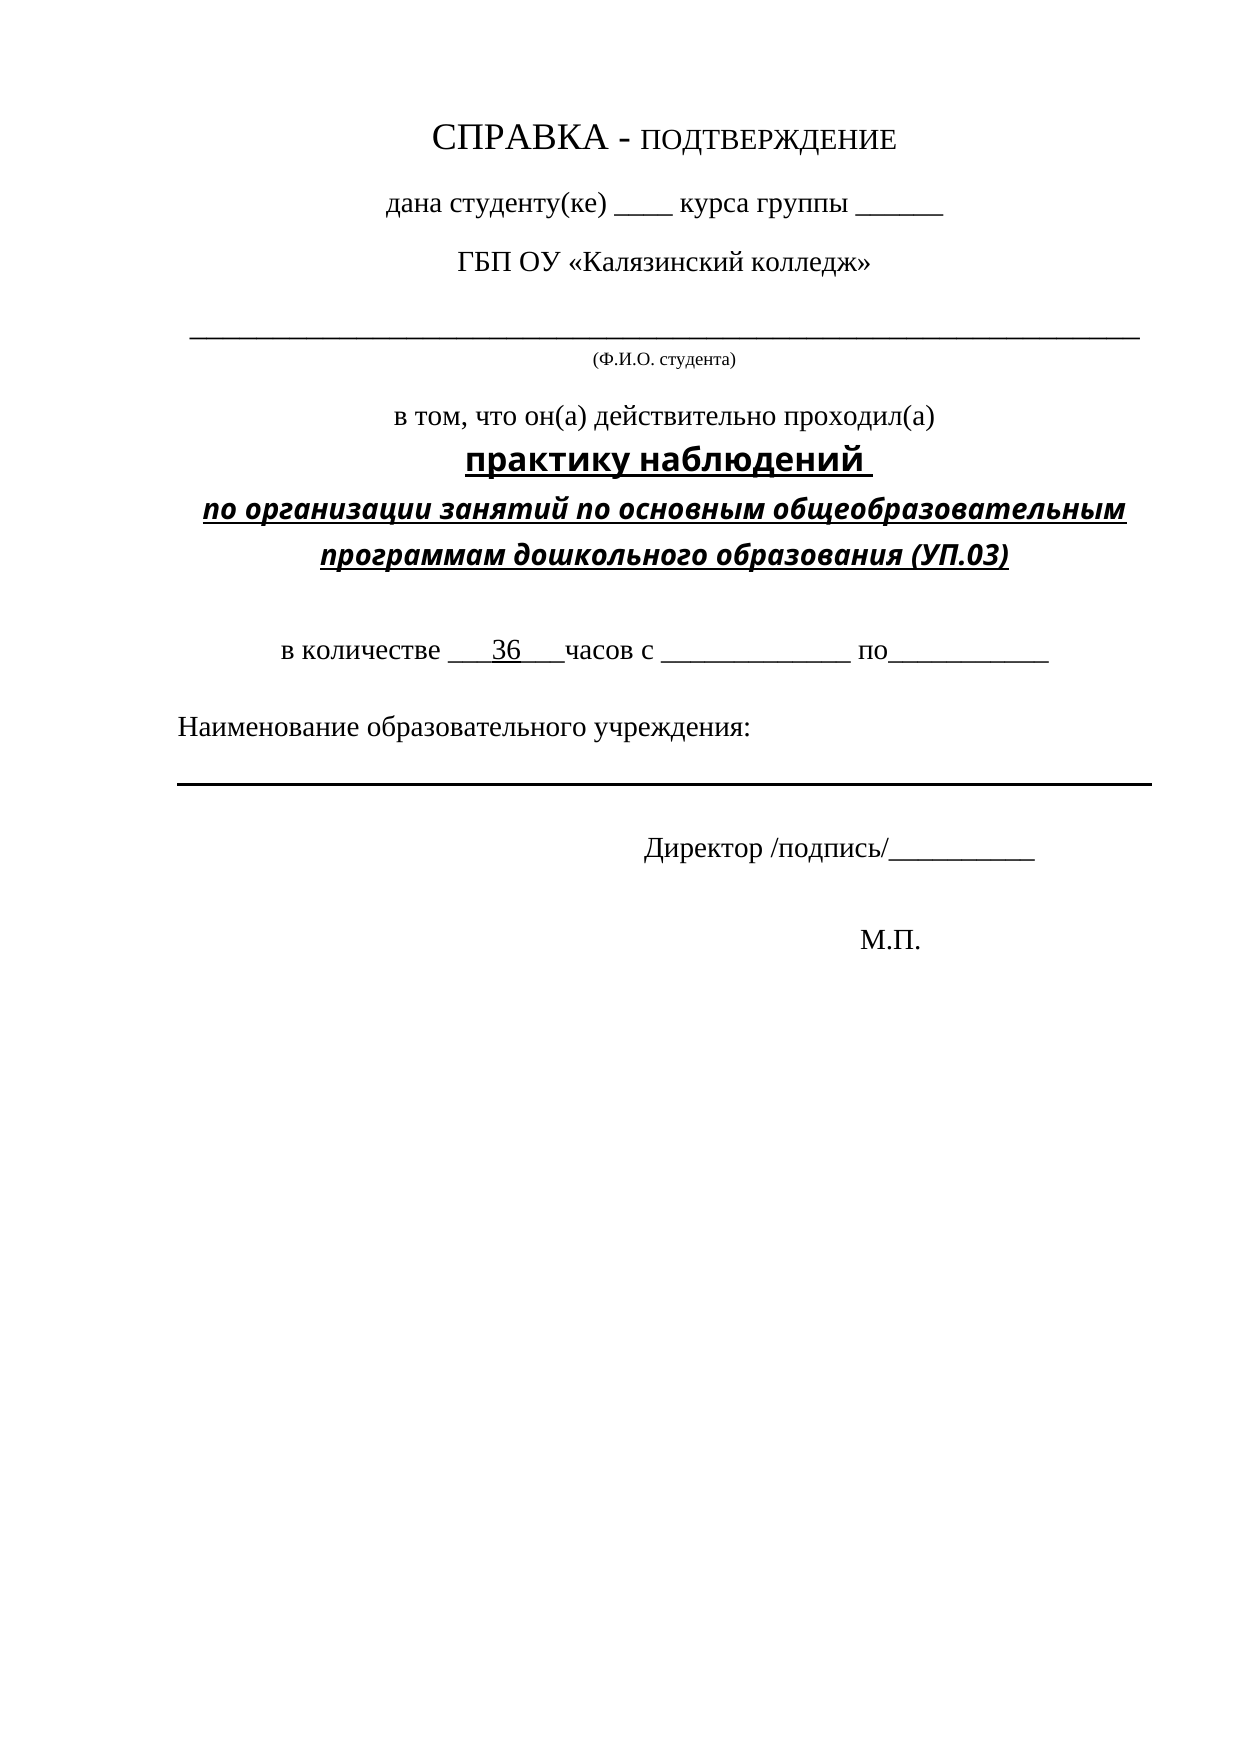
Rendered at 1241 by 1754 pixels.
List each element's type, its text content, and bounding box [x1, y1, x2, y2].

text ГБП ОУ «Калязинский колледж» [177, 244, 1152, 278]
text М.П. [177, 922, 1152, 956]
text дана студенту(ке) ____ курса группы ______ [177, 185, 1152, 219]
text в том, что он(а) действительно проходил(а) [177, 398, 1152, 431]
text СПРАВКА - ПОДТВЕРЖДЕНИЕ [177, 115, 1152, 158]
text _________________________________________________________ [177, 304, 1152, 342]
text (Ф.И.О. студента) [177, 348, 1152, 369]
text практику наблюдений [177, 436, 1152, 482]
text по организации занятий по основным общеобразовательным программам дошкольного образования (УП.03) [177, 488, 1152, 574]
text в количестве ___36___часов с _____________ по___________ [177, 632, 1152, 665]
text Директор /подпись/__________ [177, 830, 1152, 863]
text Наименование образовательного учреждения: [177, 709, 1152, 742]
